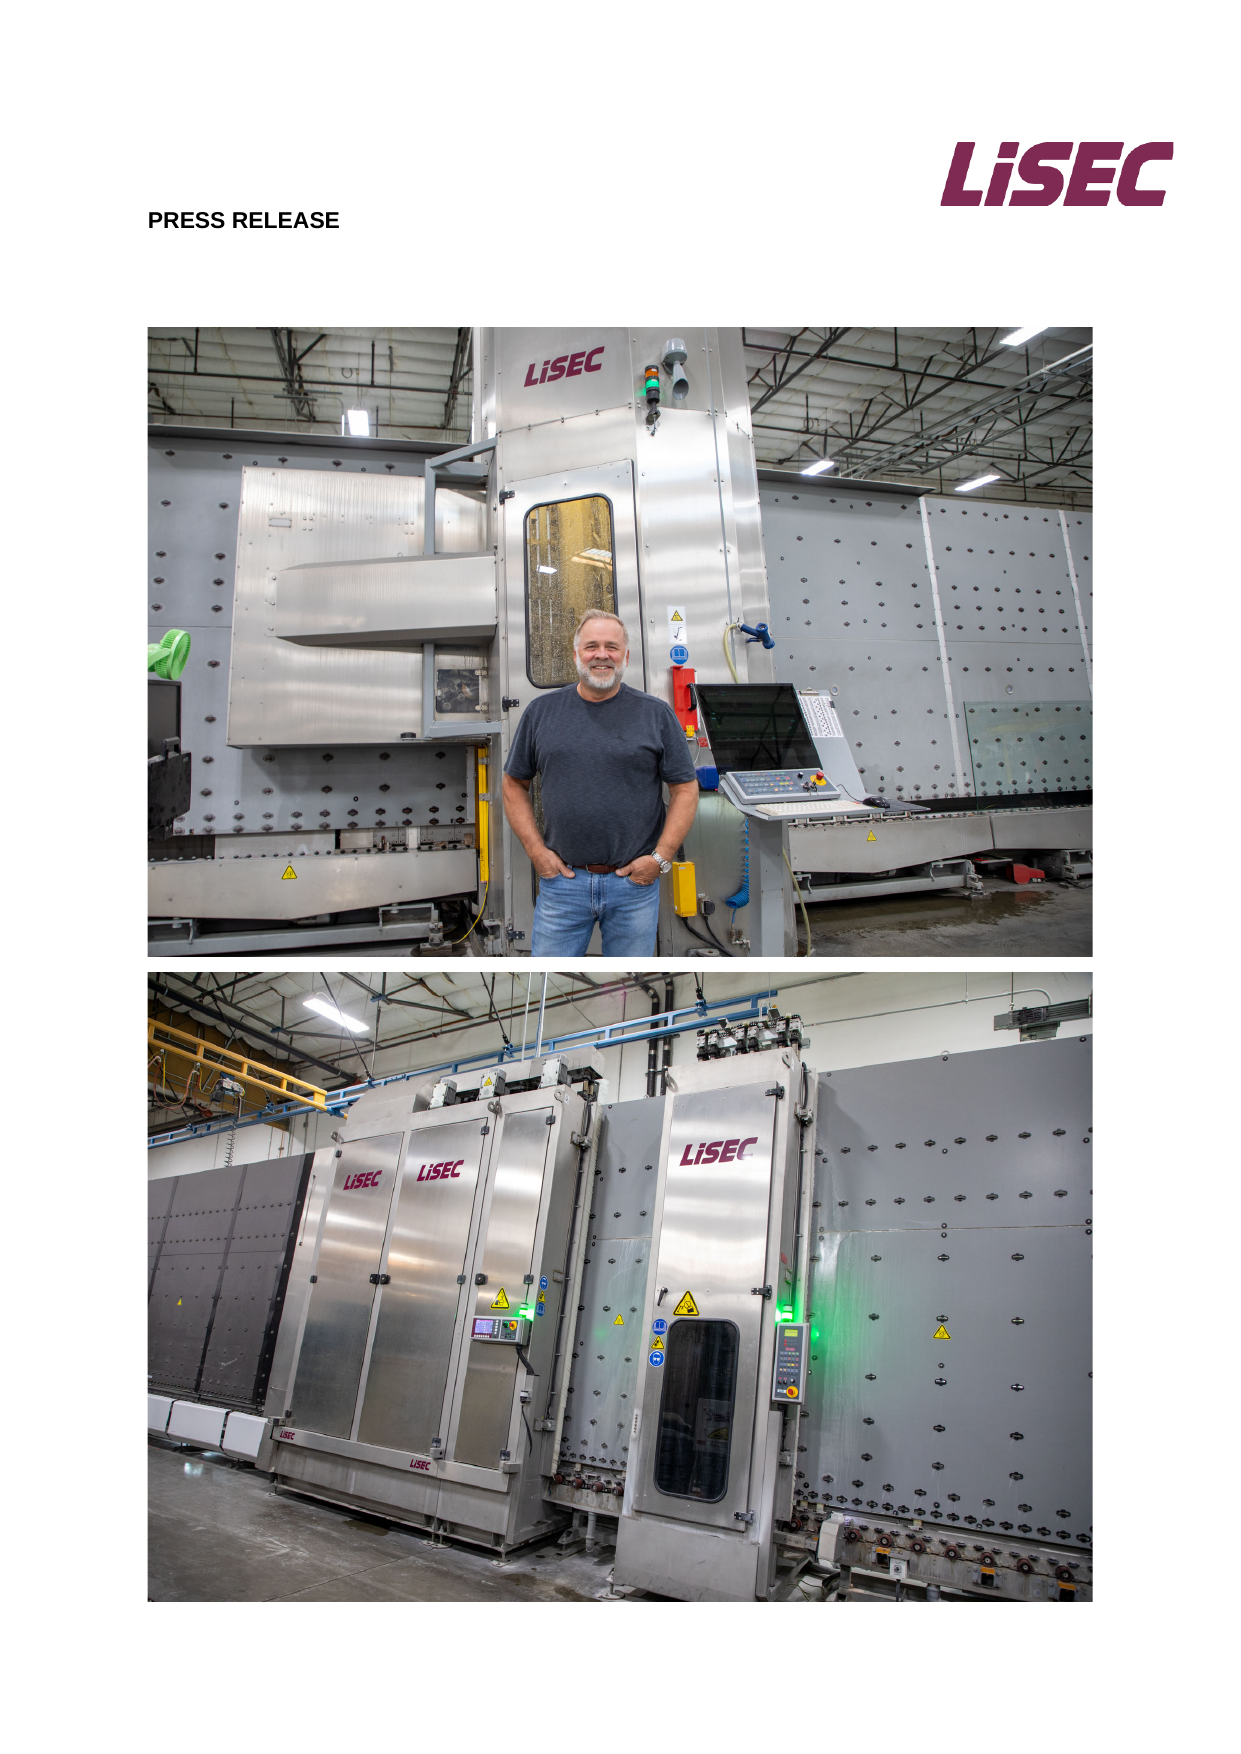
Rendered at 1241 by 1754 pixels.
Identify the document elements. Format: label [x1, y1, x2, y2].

picture [939, 142, 1173, 205]
picture [147, 327, 1093, 957]
picture [147, 972, 1093, 1602]
